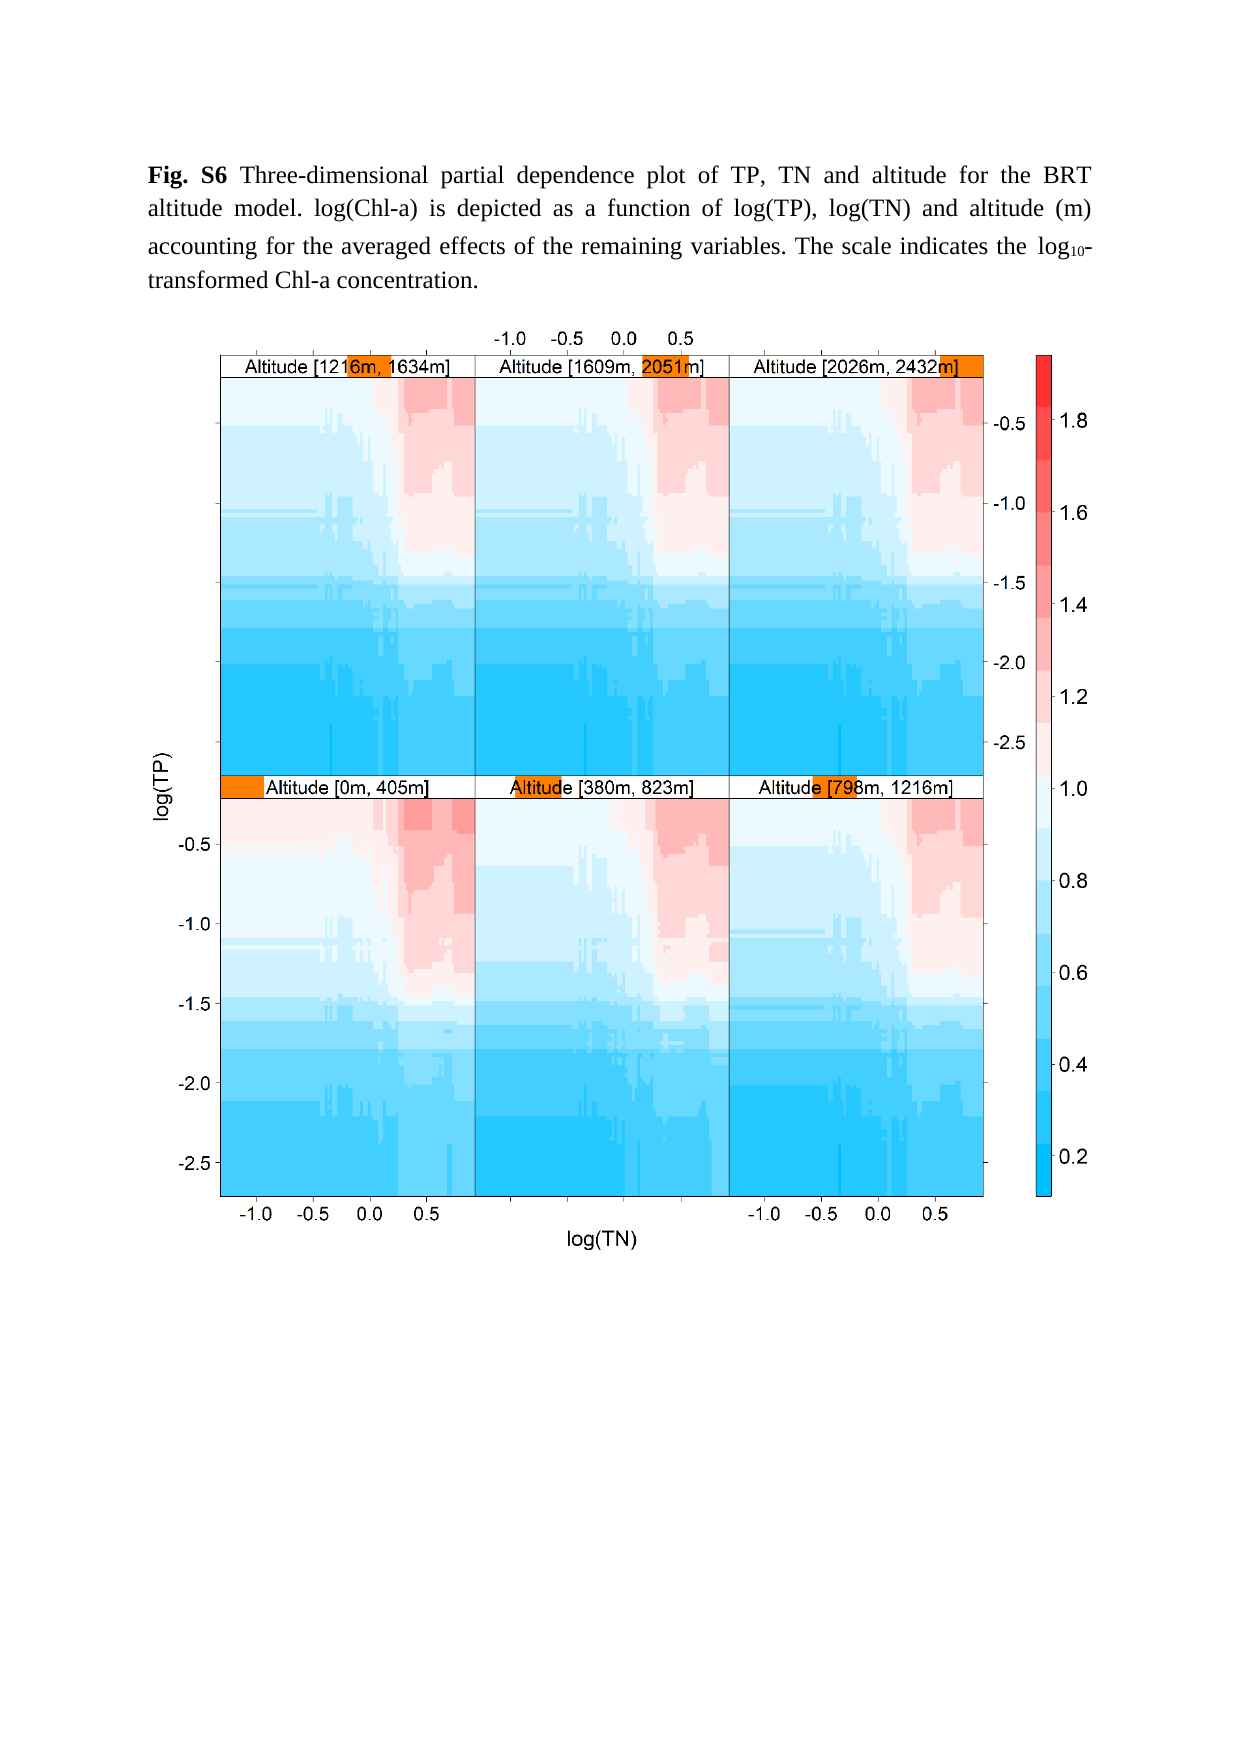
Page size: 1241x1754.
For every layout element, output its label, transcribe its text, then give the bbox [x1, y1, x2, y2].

picture [147, 310, 1093, 1256]
subtitle Fig. S6 Three-dimensional partial dependence plot of TP, TN and altitude for the BRT altitude model. log(Chl-a) is depicted as a function of log(TP), log(TN) and altitude (m) accounting for the averaged effects of the remaining variables. The scale indicates the log10-transformed Chl-a concentration. [148, 160, 1092, 293]
